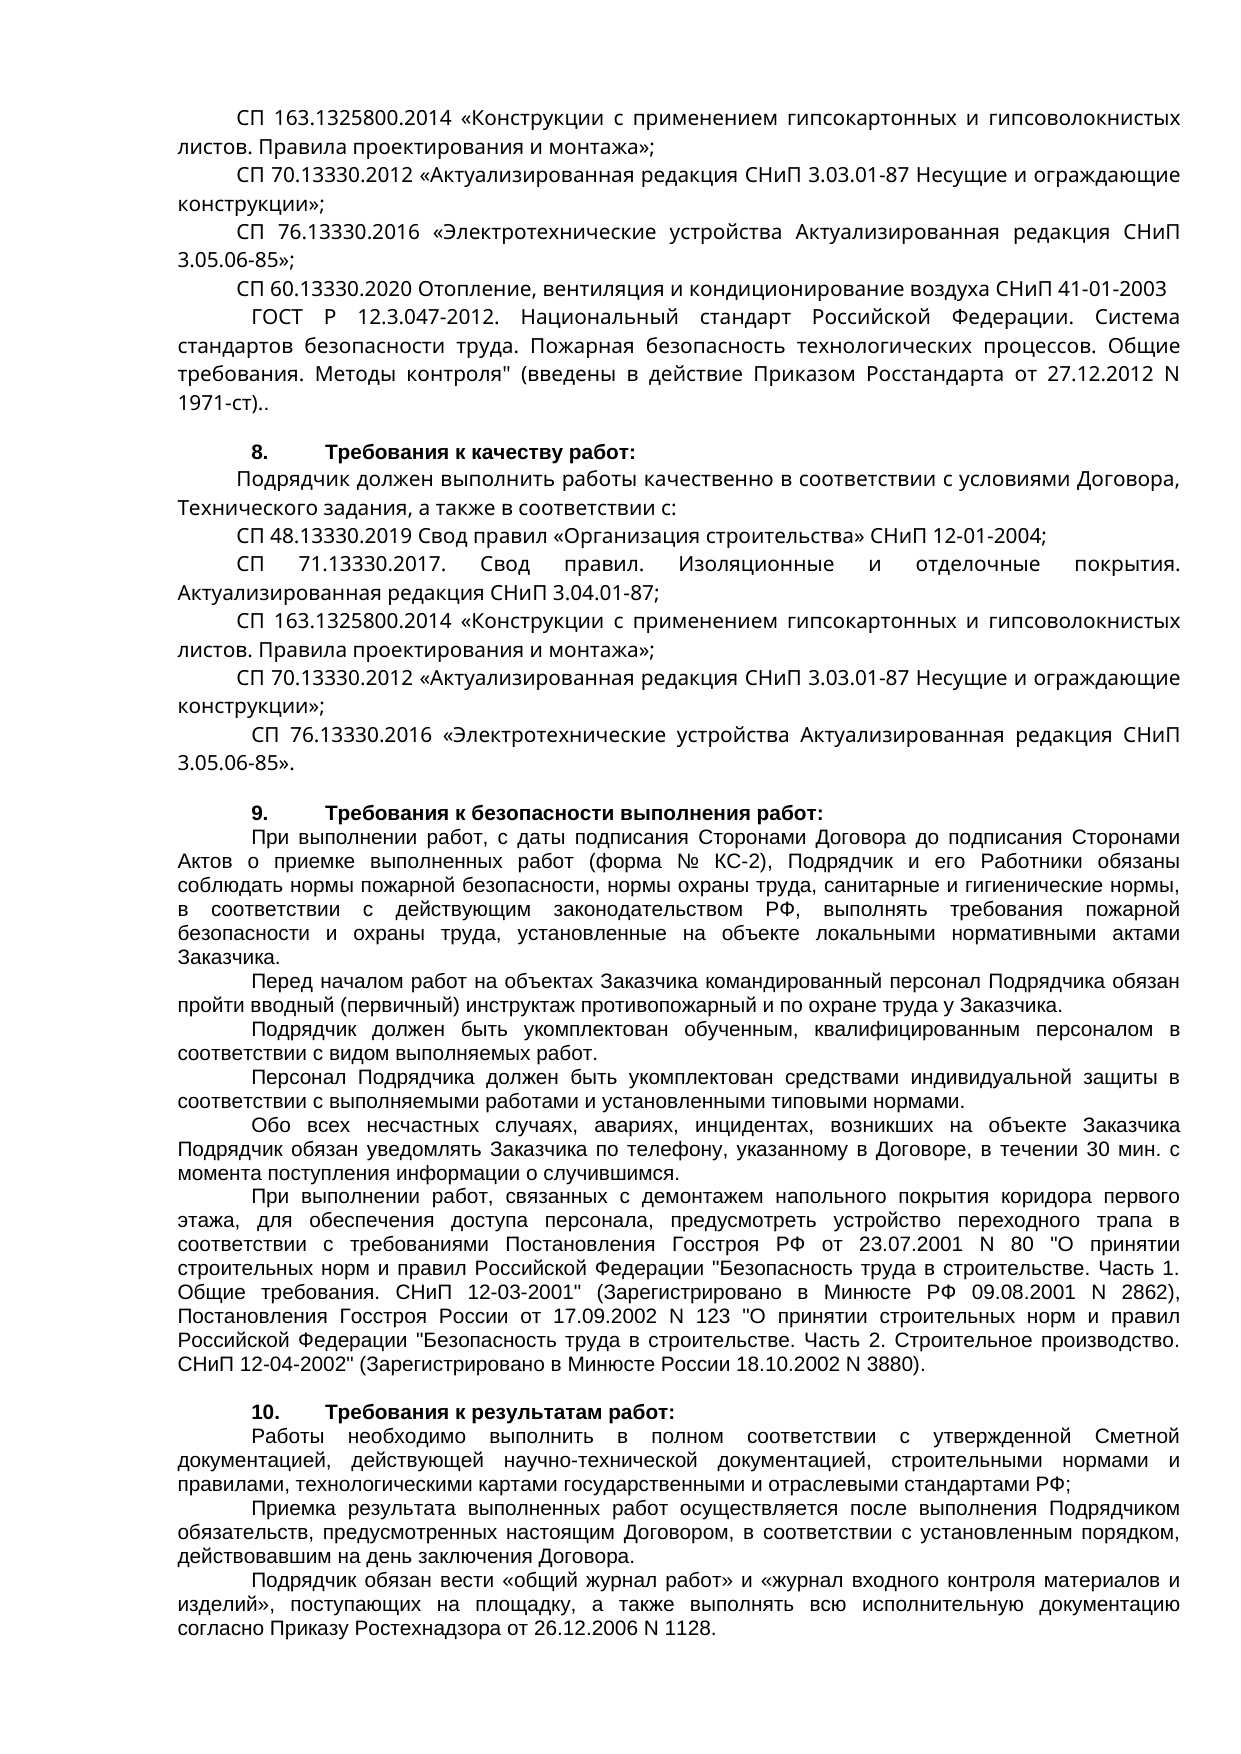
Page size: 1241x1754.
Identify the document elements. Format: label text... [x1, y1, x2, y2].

list Требования к безопасности выполнения работ: [177, 801, 1181, 825]
list Требования к результатам работ: [177, 1400, 1181, 1424]
text Приемка результата выполненных работ осуществляется после выполнения Подрядчиком обязательств, предусмотренных настоящим Договором, в соответствии с установленным порядком, действовавшим на день заключения Договора. [177, 1496, 1181, 1568]
text СП 163.1325800.2014 «Конструкции с применением гипсокартонных и гипсоволокнистых листов. Правила проектирования и монтажа»; [177, 606, 1181, 663]
text Работы необходимо выполнить в полном соответствии с утвержденной Сметной документацией, действующей научно-технической документацией, строительными нормами и правилами, технологическими картами государственными и отраслевыми стандартами РФ; [177, 1424, 1181, 1496]
text СП 76.13330.2016 «Электротехнические устройства Актуализированная редакция СНиП 3.05.06-85»; [177, 217, 1181, 274]
text СП 70.13330.2012 «Актуализированная редакция СНиП 3.03.01-87 Несущие и ограждающие конструкции»; [177, 663, 1181, 720]
text СП 48.13330.2019 Свод правил «Организация строительства» СНиП 12-01-2004; [177, 521, 1181, 549]
list Требования к качеству работ: [177, 440, 1181, 464]
text Подрядчик должен выполнить работы качественно в соответствии с условиями Договора, Технического задания, а также в соответствии с: [177, 464, 1181, 521]
text Подрядчик должен быть укомплектован обученным, квалифицированным персоналом в соответствии с видом выполняемых работ. [177, 1017, 1181, 1064]
text СП 70.13330.2012 «Актуализированная редакция СНиП 3.03.01-87 Несущие и ограждающие конструкции»; [177, 160, 1181, 217]
text СП 76.13330.2016 «Электротехнические устройства Актуализированная редакция СНиП 3.05.06-85». [177, 720, 1181, 777]
text Перед началом работ на объектах Заказчика командированный персонал Подрядчика обязан пройти вводный (первичный) инструктаж противопожарный и по охране труда у Заказчика. [177, 969, 1181, 1017]
text СП 60.13330.2020 Отопление, вентиляция и кондиционирование воздуха СНиП 41-01-2003 [177, 274, 1181, 302]
text СП 163.1325800.2014 «Конструкции с применением гипсокартонных и гипсоволокнистых листов. Правила проектирования и монтажа»; [177, 103, 1181, 160]
text Подрядчик обязан вести «общий журнал работ» и «журнал входного контроля материалов и изделий», поступающих на площадку, а также выполнять всю исполнительную документацию согласно Приказу Ростехнадзора от 26.12.2006 N 1128. [177, 1568, 1181, 1639]
text ГОСТ Р 12.3.047-2012. Национальный стандарт Российской Федерации. Система стандартов безопасности труда. Пожарная безопасность технологических процессов. Общие требования. Методы контроля" (введены в действие Приказом Росстандарта от 27.12.2012 N 1971-ст).. [177, 302, 1181, 416]
text СП 71.13330.2017. Свод правил. Изоляционные и отделочные покрытия. Актуализированная редакция СНиП 3.04.01-87; [177, 549, 1181, 606]
text Обо всех несчастных случаях, авариях, инцидентах, возникших на объекте Заказчика Подрядчик обязан уведомлять Заказчика по телефону, указанному в Договоре, в течении 30 мин. с момента поступления информации о случившимся. [177, 1112, 1181, 1184]
text Персонал Подрядчика должен быть укомплектован средствами индивидуальной защиты в соответствии с выполняемыми работами и установленными типовыми нормами. [177, 1064, 1181, 1112]
text При выполнении работ, с даты подписания Сторонами Договора до подписания Сторонами Актов о приемке выполненных работ (форма № КС-2), Подрядчик и его Работники обязаны соблюдать нормы пожарной безопасности, нормы охраны труда, санитарные и гигиенические нормы, в соответствии с действующим законодательством РФ, выполнять требования пожарной безопасности и охраны труда, установленные на объекте локальными нормативными актами Заказчика. [177, 825, 1181, 969]
text При выполнении работ, связанных с демонтажем напольного покрытия коридора первого этажа, для обеспечения доступа персонала, предусмотреть устройство переходного трапа в соответствии с требованиями Постановления Госстроя РФ от 23.07.2001 N 80 "О принятии строительных норм и правил Российской Федерации "Безопасность труда в строительстве. Часть 1. Общие требования. СНиП 12-03-2001" (Зарегистрировано в Минюсте РФ 09.08.2001 N 2862), Постановления Госстроя России от 17.09.2002 N 123 "О принятии строительных норм и правил Российской Федерации "Безопасность труда в строительстве. Часть 2. Строительное производство. СНиП 12-04-2002" (Зарегистрировано в Минюсте России 18.10.2002 N 3880). [177, 1184, 1181, 1376]
